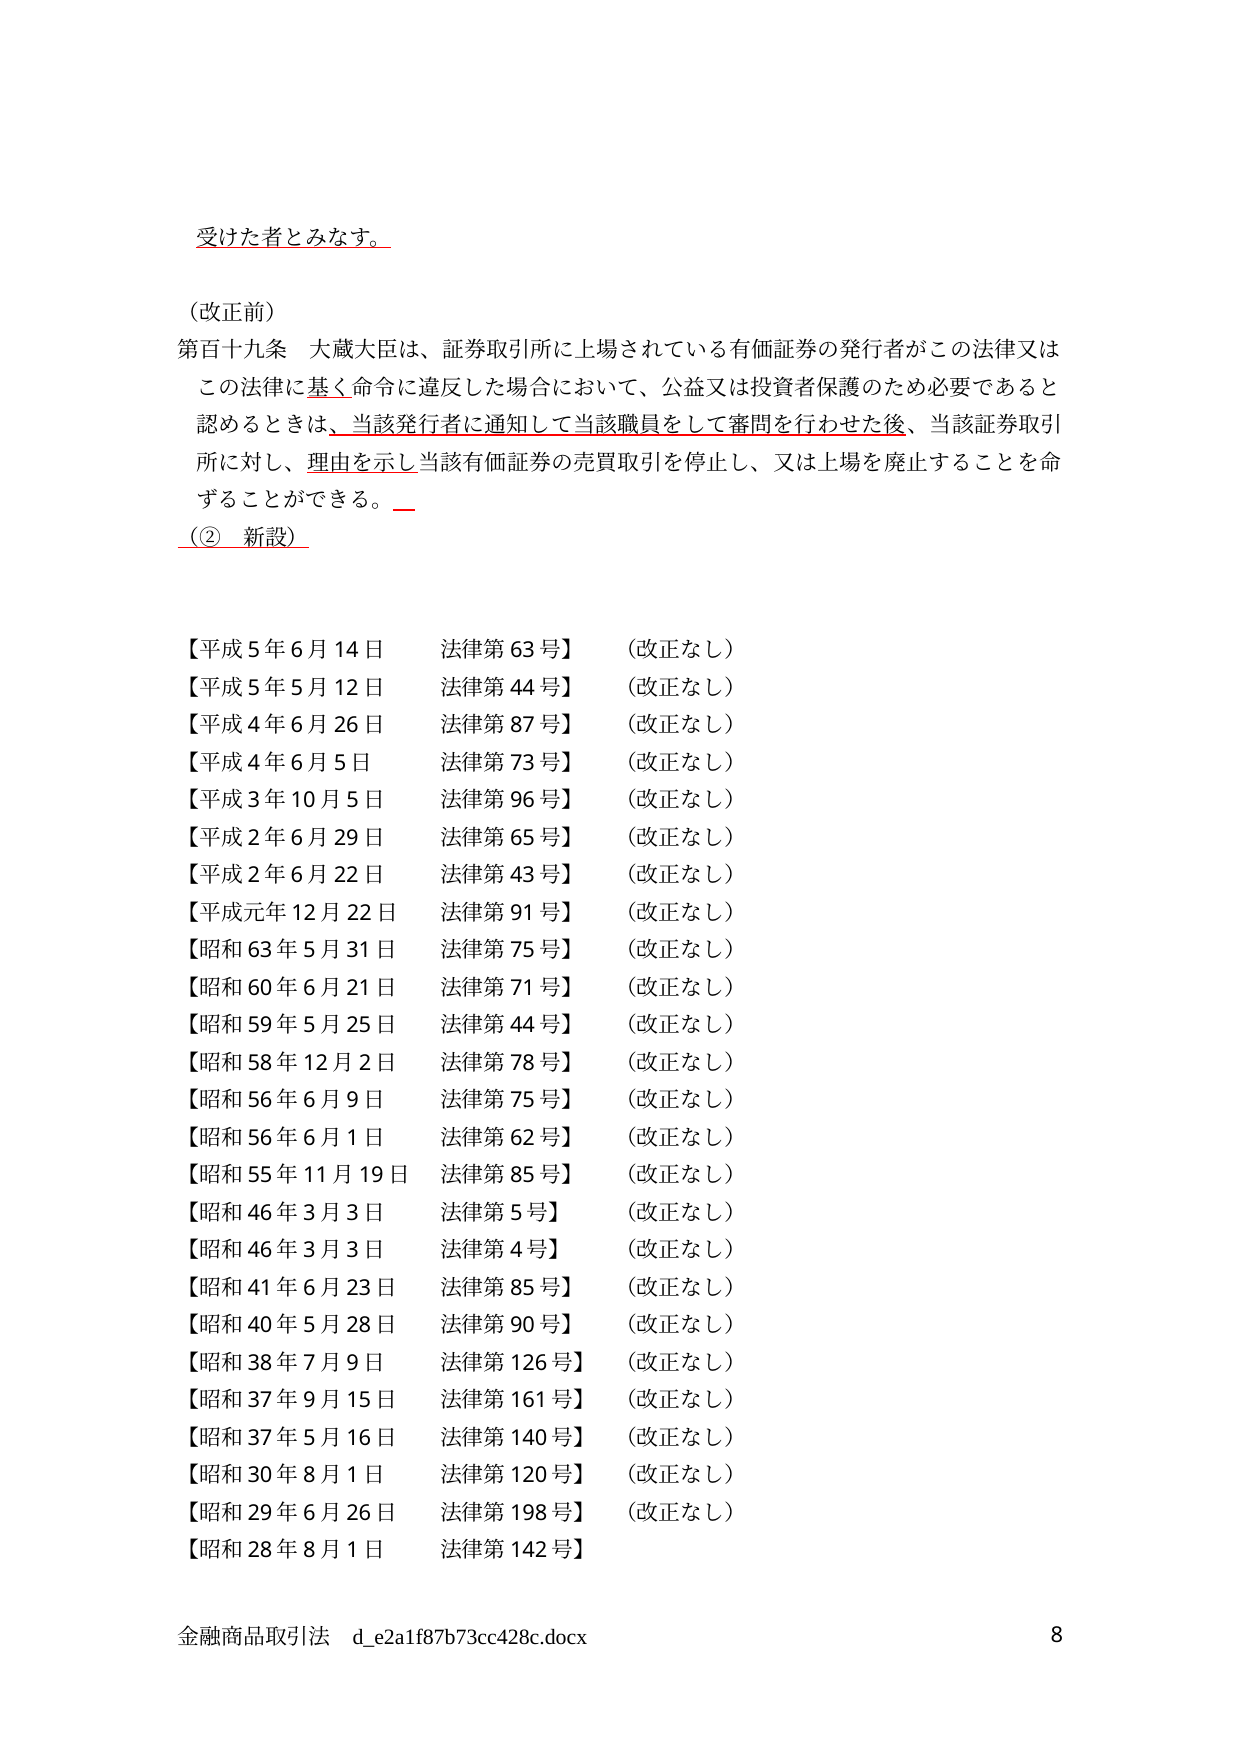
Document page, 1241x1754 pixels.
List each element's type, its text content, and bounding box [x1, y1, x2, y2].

text 【昭和46年3月3日 法律第4号】 （改正なし） [177, 1229, 1063, 1267]
text 【昭和60年6月21日 法律第71号】 （改正なし） [177, 967, 1063, 1004]
text 【平成5年6月14日 法律第63号】 （改正なし） [177, 629, 1063, 667]
text 【昭和28年8月1日 法律第142号】 [177, 1529, 1063, 1567]
text 【昭和37年9月15日 法律第161号】 （改正なし） [177, 1379, 1063, 1417]
text 【昭和38年7月9日 法律第126号】 （改正なし） [177, 1342, 1063, 1379]
text 【昭和30年8月1日 法律第120号】 （改正なし） [177, 1454, 1063, 1492]
text 【昭和37年5月16日 法律第140号】 （改正なし） [177, 1417, 1063, 1454]
text 【昭和55年11月19日 法律第85号】 （改正なし） [177, 1154, 1063, 1192]
text 【昭和41年6月23日 法律第85号】 （改正なし） [177, 1267, 1063, 1304]
text 【平成元年12月22日 法律第91号】 （改正なし） [177, 892, 1063, 929]
text 【昭和40年5月28日 法律第90号】 （改正なし） [177, 1304, 1063, 1342]
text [177, 217, 1063, 254]
text 【平成4年6月5日 法律第73号】 （改正なし） [177, 742, 1063, 779]
text 【平成2年6月29日 法律第65号】 （改正なし） [177, 817, 1063, 854]
text 【平成3年10月5日 法律第96号】 （改正なし） [177, 779, 1063, 817]
text 第百十九条 大蔵大臣は、証券取引所に上場されている有価証券の発行者がこの法律又はこの法律に基く命令に違反した場合において、公益又は投資者保護のため必要であると認めるときは、当該発行者に通知して当該職員をして審問を行わせた後、当該証券取引所に対し、理由を示し当該有価証券の売買取引を停止し、又は上場を廃止することを命ずることができる。 [177, 329, 1063, 517]
text 【昭和56年6月1日 法律第62号】 （改正なし） [177, 1117, 1063, 1154]
text 【昭和63年5月31日 法律第75号】 （改正なし） [177, 929, 1063, 967]
text （改正前） [177, 292, 1063, 329]
text （② 新設） [177, 517, 1063, 554]
text 【平成2年6月22日 法律第43号】 （改正なし） [177, 854, 1063, 892]
text 【昭和29年6月26日 法律第198号】 （改正なし） [177, 1492, 1063, 1529]
text 【昭和56年6月9日 法律第75号】 （改正なし） [177, 1079, 1063, 1117]
text 【平成5年5月12日 法律第44号】 （改正なし） [177, 667, 1063, 704]
text 【平成4年6月26日 法律第87号】 （改正なし） [177, 704, 1063, 742]
text 【昭和58年12月2日 法律第78号】 （改正なし） [177, 1042, 1063, 1079]
text 【昭和59年5月25日 法律第44号】 （改正なし） [177, 1004, 1063, 1042]
text 【昭和46年3月3日 法律第5号】 （改正なし） [177, 1192, 1063, 1229]
